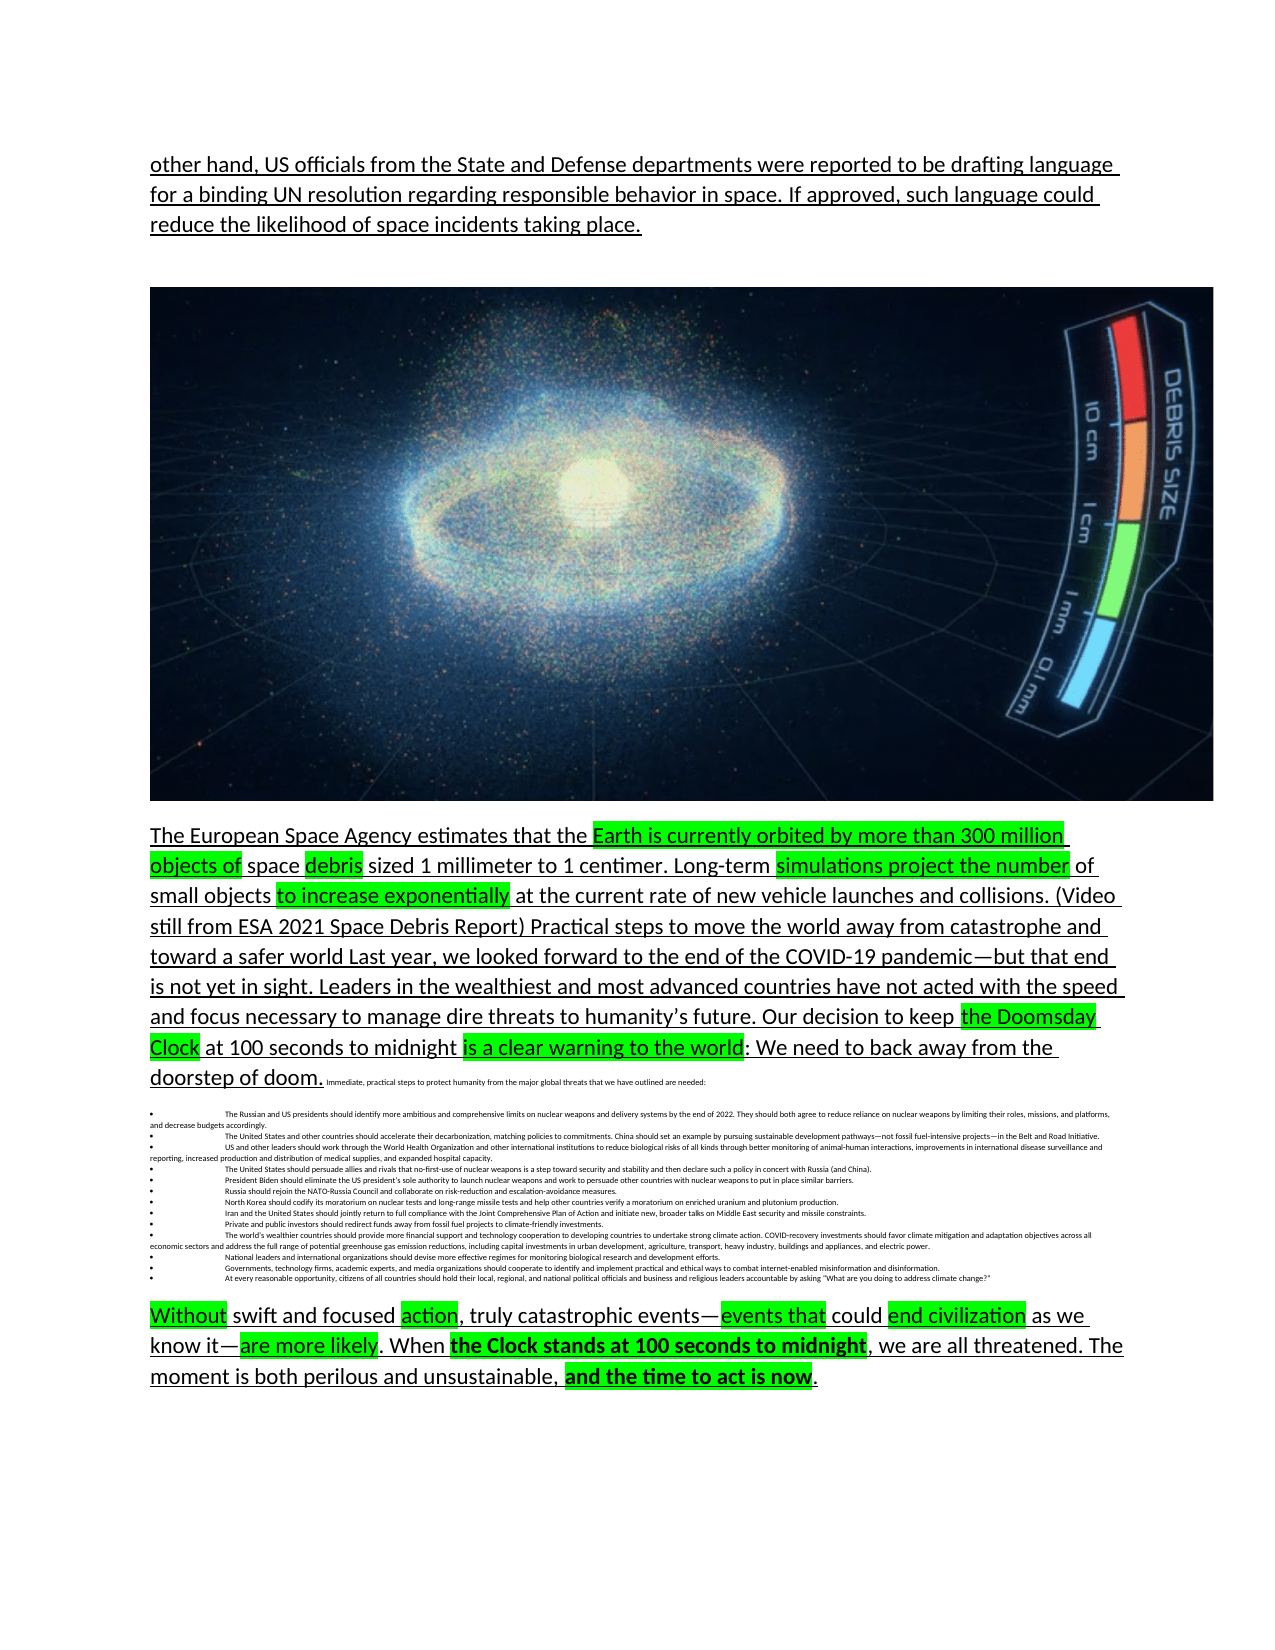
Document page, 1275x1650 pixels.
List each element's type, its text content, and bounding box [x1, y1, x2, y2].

text The European Space Agency estimates that the Earth is currently orbited by more than 300 million objects of space debris sized 1 millimeter to 1 centimer. Long-term simulations project the number of small objects to increase exponentially at the current rate of new vehicle launches and collisions. (Video still from ESA 2021 Space Debris Report) Practical steps to move the world away from catastrophe and toward a safer world Last year, we looked forward to the end of the COVID-19 pandemic—but that end is not yet in sight. Leaders in the wealthiest and most advanced countries have not acted with the speed and focus necessary to manage dire threats to humanity’s future. Our decision to keep the Doomsday Clock at 100 seconds to midnight is a clear warning to the world: We need to back away from the doorstep of doom. Immediate, practical steps to protect humanity from the major global threats that we have outlined are needed: [150, 998, 1125, 1091]
text The European Space Agency estimates that the Earth is currently orbited by more than 300 million objects of space debris sized 1 millimeter to 1 centimer. Long-term simulations project the number of small objects to increase exponentially at the current rate of new vehicle launches and collisions. (Video still from ESA 2021 Space Debris Report) Practical steps to move the world away from catastrophe and toward a safer world Last year, we looked forward to the end of the COVID-19 pandemic—but that end is not yet in sight. Leaders in the wealthiest and most advanced countries have not acted with the speed and focus necessary to manage dire threats to humanity’s future. Our decision to keep the Doomsday Clock at 100 seconds to midnight is a clear warning to the world: We need to back away from the doorstep of doom. Immediate, practical steps to protect humanity from the major global threats that we have outlined are needed: [150, 821, 1125, 996]
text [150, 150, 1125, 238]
text Without swift and focused action, truly catastrophic events—events that could end civilization as we know it—are more likely. When the Clock stands at 100 seconds to midnight, we are all threatened. The moment is both perilous and unsustainable, and the time to act is now. [150, 1301, 1125, 1390]
list The Russian and US presidents should identify more ambitious and comprehensive limits on nuclear weapons and delivery systems by the end of 2022. They should both agree to reduce reliance on nuclear weapons by limiting their roles, missions, and platforms, and decrease budgets accordingly. [150, 1110, 1125, 1131]
picture [150, 287, 1214, 801]
